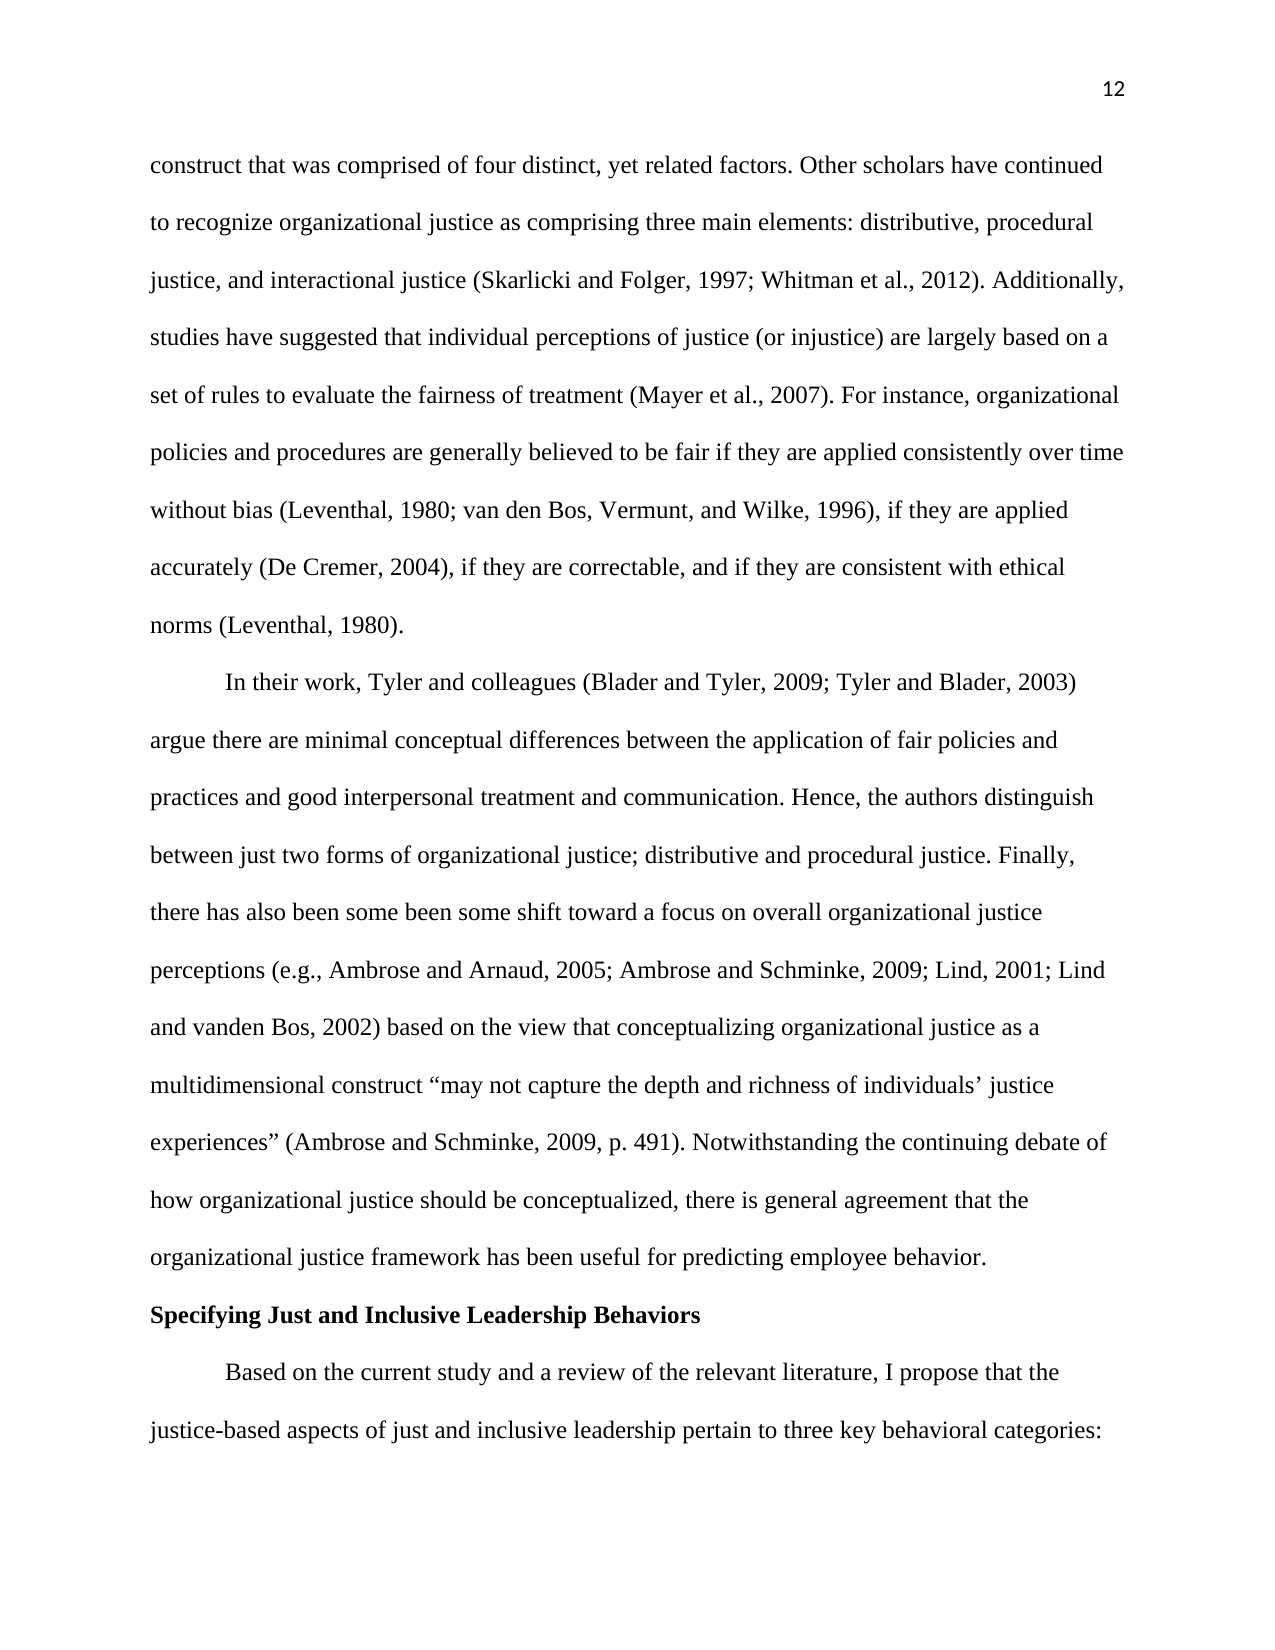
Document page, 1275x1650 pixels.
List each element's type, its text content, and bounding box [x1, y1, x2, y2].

text Specifying Just and Inclusive Leadership Behaviors [150, 1300, 1125, 1329]
text In their work, Tyler and colleagues (Blader and Tyler, 2009; Tyler and Blader, 2003) argue there are minimal conceptual differences between the application of fair policies and practices and good interpersonal treatment and communication. Hence, the authors distinguish between just two forms of organizational justice; distributive and procedural justice. Finally, there has also been some been some shift toward a focus on overall organizational justice perceptions (e.g., Ambrose and Arnaud, 2005; Ambrose and Schminke, 2009; Lind, 2001; Lind and vanden Bos, 2002) based on the view that conceptualizing organizational justice as a multidimensional construct “may not capture the depth and richness of individuals’ justice experiences” (Ambrose and Schminke, 2009, p. 491). Notwithstanding the continuing debate of how organizational justice should be conceptualized, there is general agreement that the organizational justice framework has been useful for predicting employee behavior. [150, 667, 1125, 1271]
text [150, 1357, 1125, 1444]
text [150, 150, 1125, 639]
